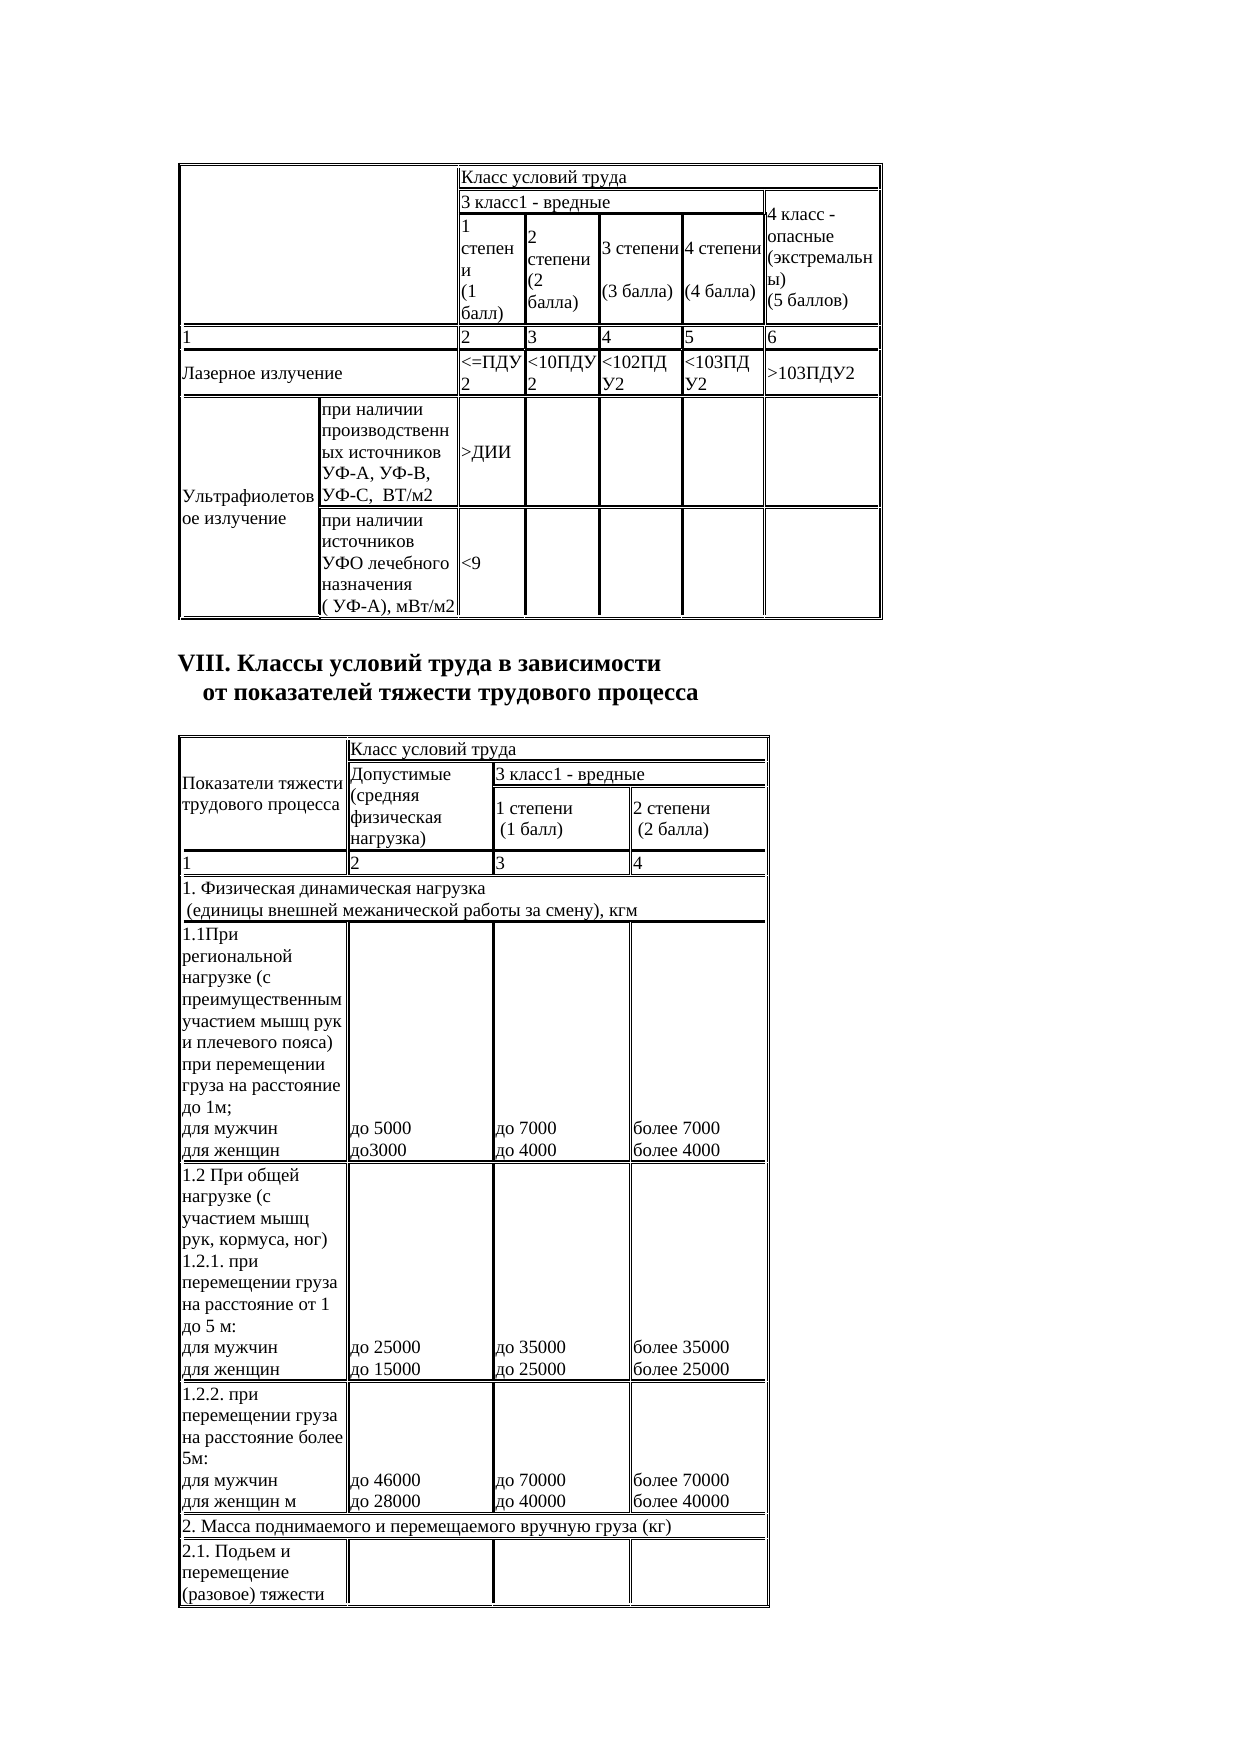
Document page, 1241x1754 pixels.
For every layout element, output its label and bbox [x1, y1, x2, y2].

table_cell [162, 118, 1136, 1623]
